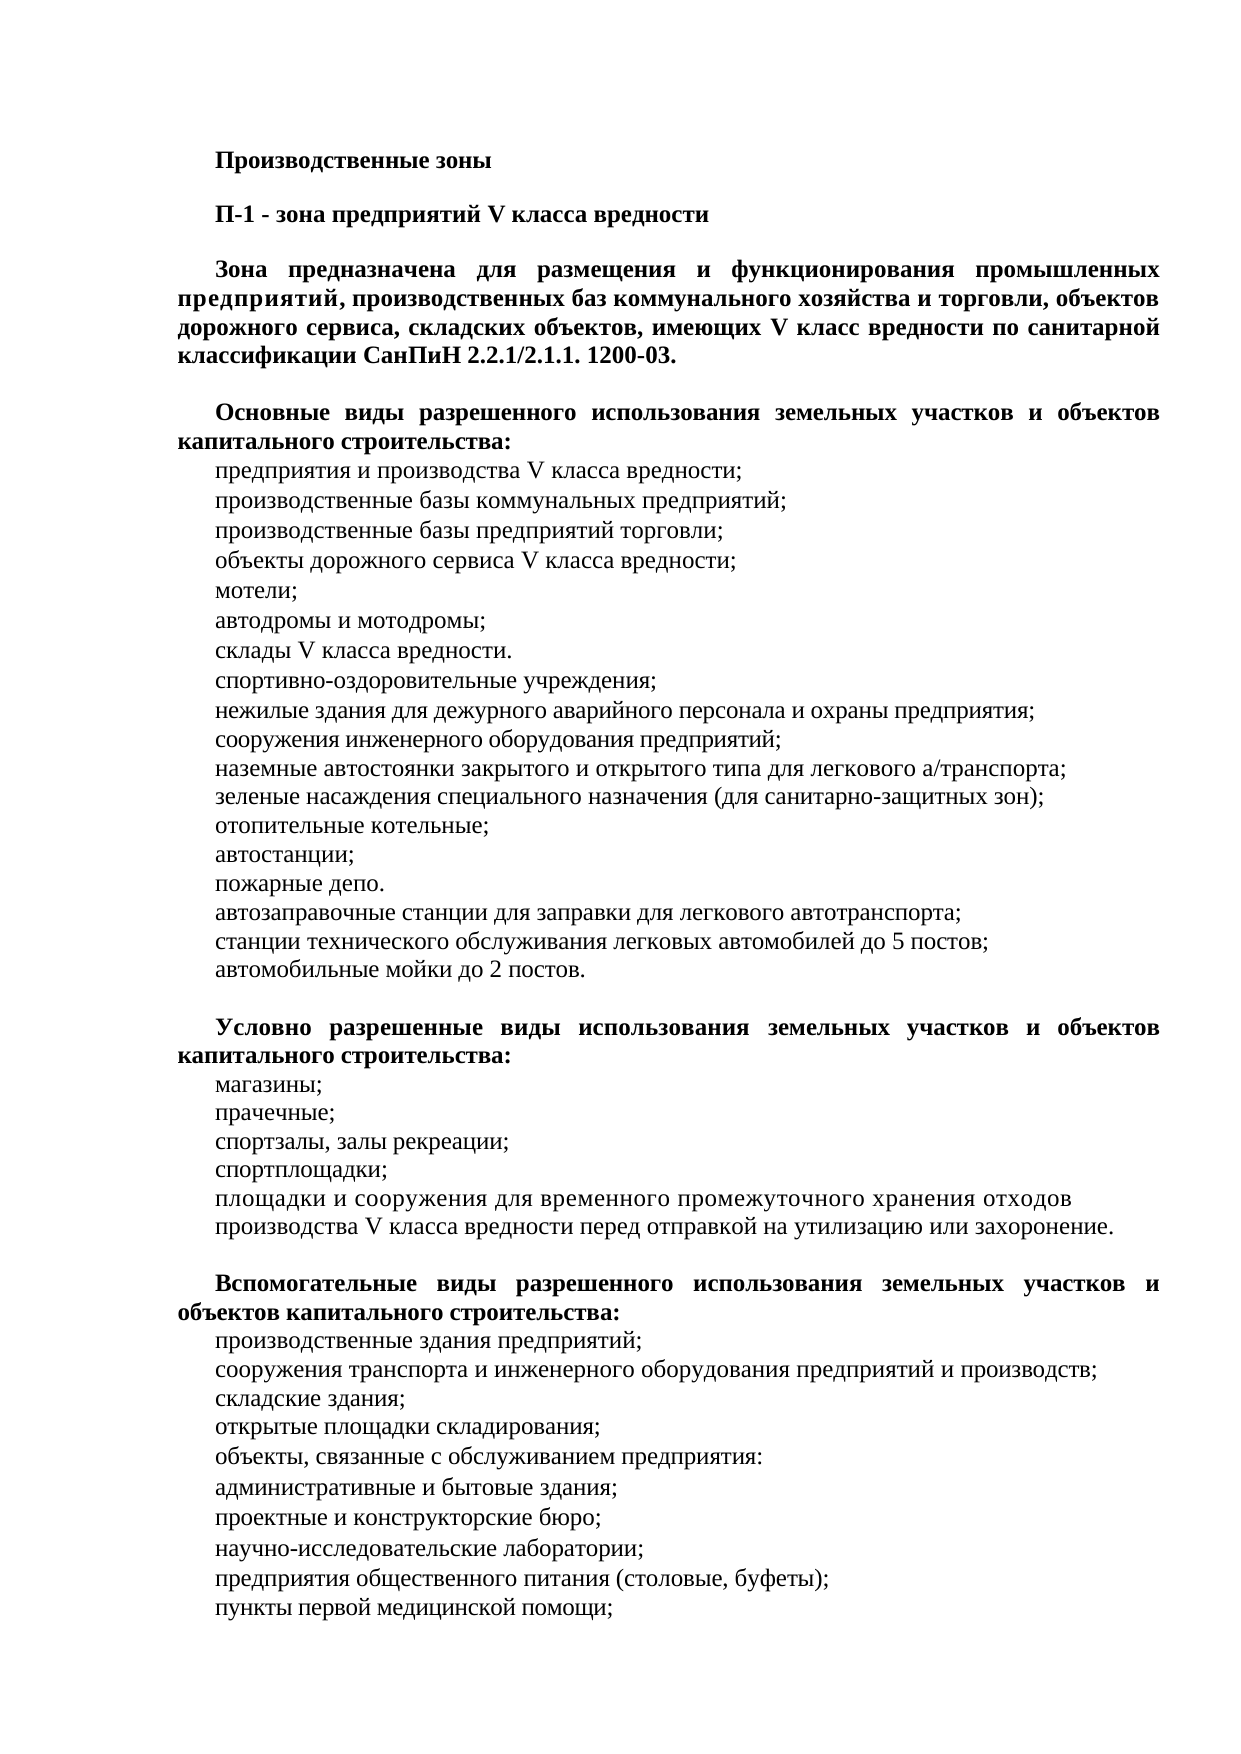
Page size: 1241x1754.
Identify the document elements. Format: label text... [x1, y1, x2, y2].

text прачечные; [177, 1098, 1160, 1126]
text производства V класса вредности перед отправкой на утилизацию или захоронение. [177, 1212, 1160, 1240]
text магазины; [177, 1069, 1160, 1098]
text Вспомогательные виды разрешенного использования земельных участков и объектов капитального строительства: [177, 1269, 1160, 1326]
text Условно разрешенные виды использования земельных участков и объектов капитального строительства: [177, 1012, 1160, 1069]
text П-1 - зона предприятий V класса вредности [177, 201, 1160, 228]
text спортплощадки; [177, 1155, 1160, 1183]
text объекты, связанные с обслуживанием предприятия: [177, 1440, 1160, 1471]
text объекты дорожного сервиса V класса вредности; [177, 545, 1160, 575]
text площадки и сооружения для временного промежуточного хранения отходов [177, 1183, 1160, 1212]
text Основные виды разрешенного использования земельных участков и объектов капитального строительства: [177, 398, 1160, 455]
text предприятия и производства V класса вредности; [177, 455, 1160, 485]
text автостанции; [177, 839, 1160, 868]
text проектные и конструкторские бюро; [177, 1501, 1160, 1532]
text склады V класса вредности. [177, 635, 1160, 665]
text производственные базы предприятий торговли; [177, 515, 1160, 545]
text административные и бытовые здания; [177, 1471, 1160, 1501]
text зеленые насаждения специального назначения (для санитарно-защитных зон); [177, 782, 1160, 810]
text мотели; [177, 575, 1160, 605]
text сооружения транспорта и инженерного оборудования предприятий и производств; [177, 1354, 1160, 1383]
text предприятия общественного питания (столовые, буфеты); [177, 1562, 1160, 1593]
text нежилые здания для дежурного аварийного персонала и охраны предприятия; [177, 695, 1160, 725]
text открытые площадки складирования; [177, 1412, 1160, 1440]
text научно-исследовательские лаборатории; [177, 1532, 1160, 1562]
text автомобильные мойки до 2 постов. [177, 955, 1160, 983]
text производственные здания предприятий; [177, 1326, 1160, 1354]
text производственные базы коммунальных предприятий; [177, 485, 1160, 515]
text Производственные зоны [177, 147, 1160, 174]
text наземные автостоянки закрытого и открытого типа для легкового а/транспорта; [177, 753, 1160, 782]
text пункты первой медицинской помощи; [177, 1593, 1160, 1621]
text станции технического обслуживания легковых автомобилей до 5 постов; [177, 926, 1160, 955]
text автозаправочные станции для заправки для легкового автотранспорта; [177, 898, 1160, 926]
text складские здания; [177, 1383, 1160, 1412]
text Зона предназначена для размещения и функционирования промышленных предприятий, производственных баз коммунального хозяйства и торговли, объектов дорожного сервиса, складских объектов, имеющих V класс вредности по санитарной классификации СанПиН 2.2.1/2.1.1. 1200-03. [177, 255, 1160, 369]
text сооружения инженерного оборудования предприятий; [177, 725, 1160, 753]
text пожарные депо. [177, 868, 1160, 898]
text отопительные котельные; [177, 810, 1160, 839]
text спортзалы, залы рекреации; [177, 1126, 1160, 1155]
text автодромы и мотодромы; [177, 605, 1160, 635]
text спортивно-оздоровительные учреждения; [177, 665, 1160, 695]
